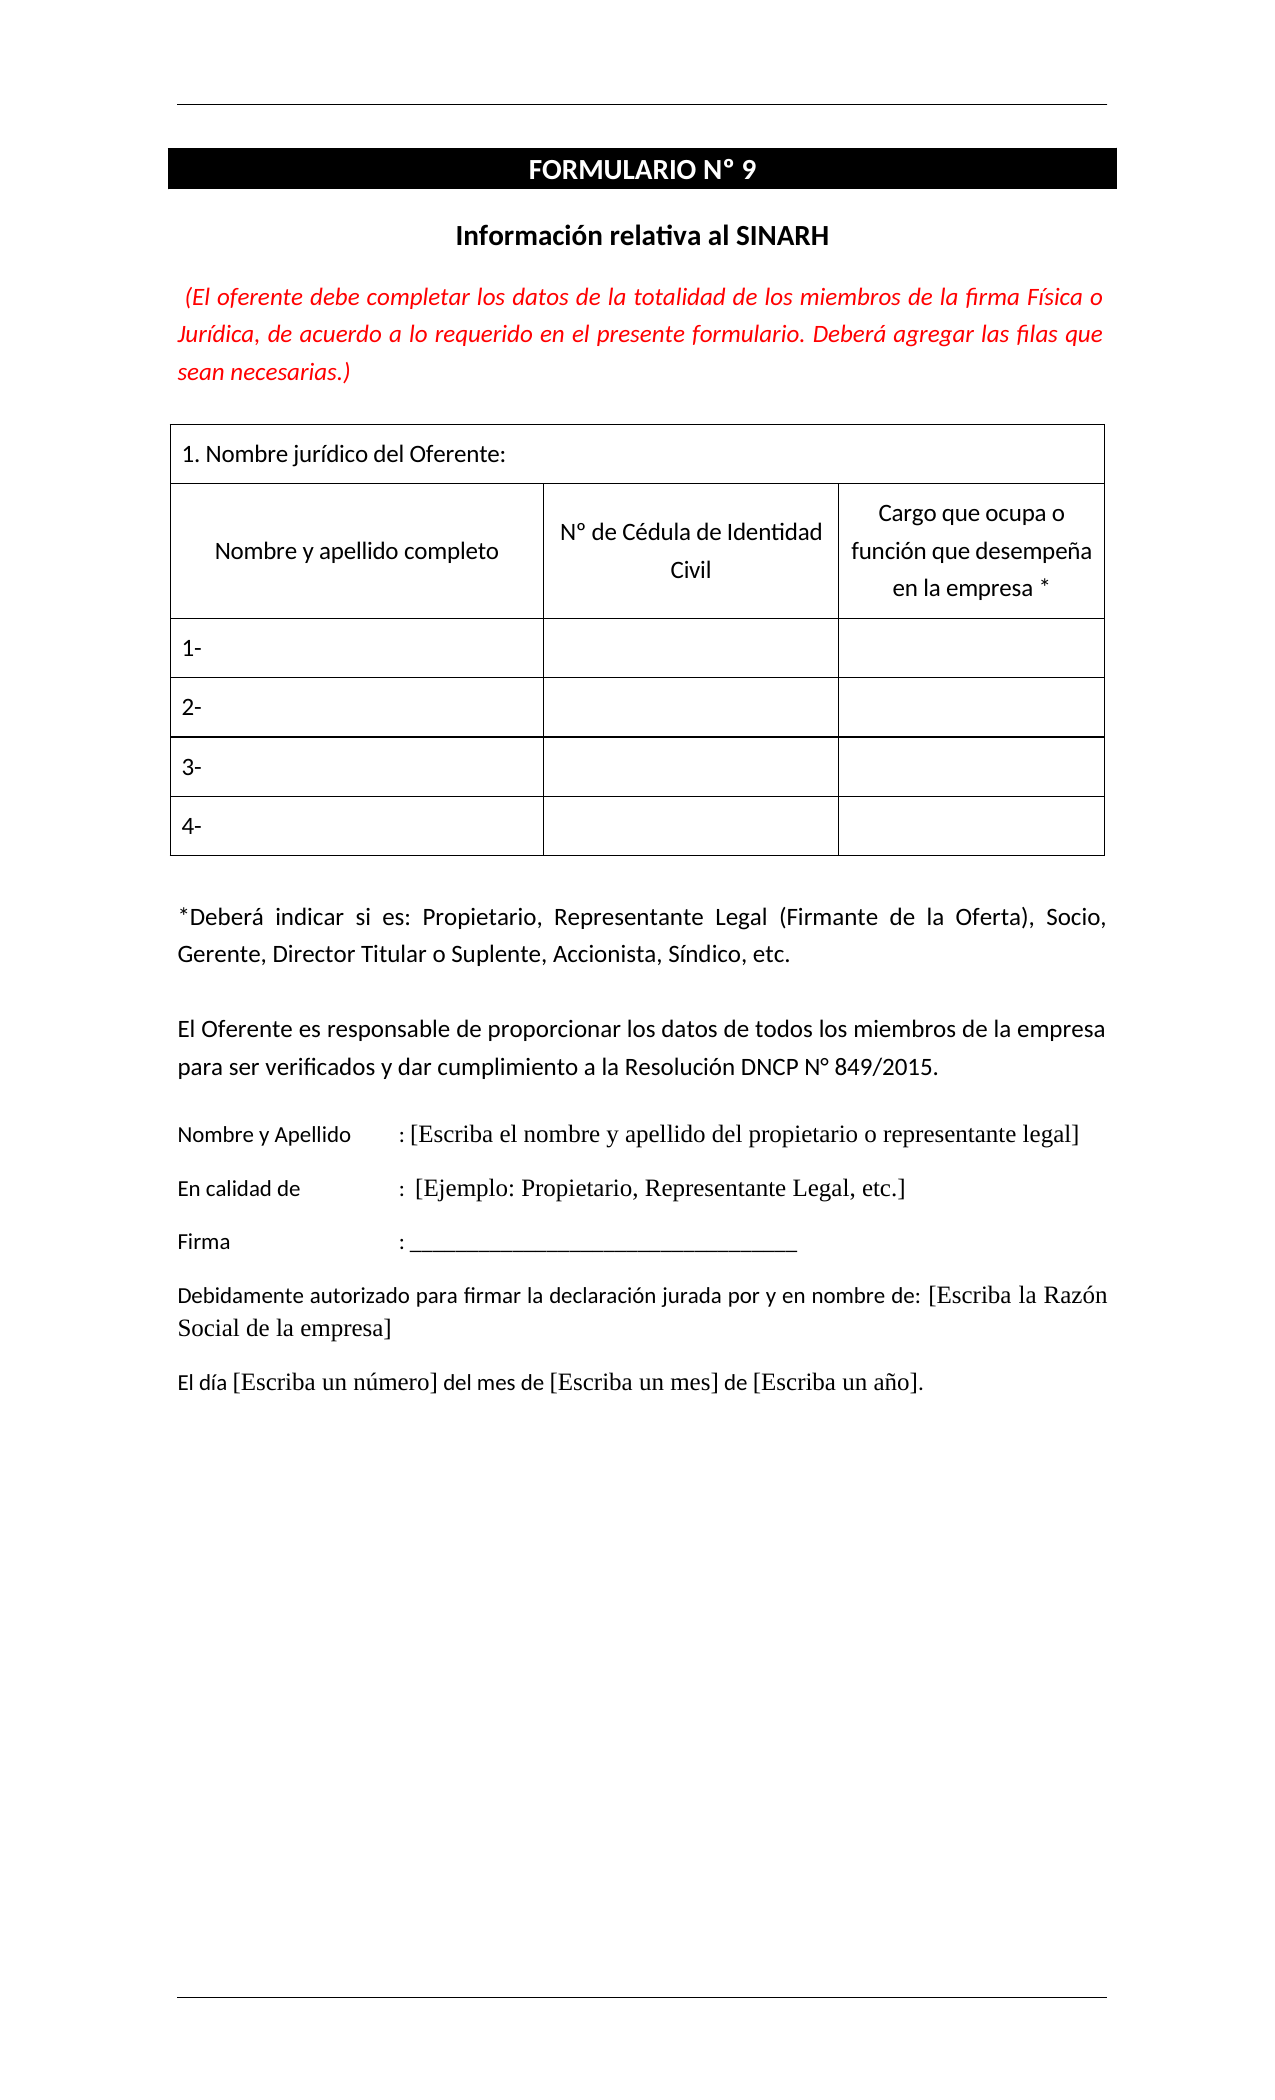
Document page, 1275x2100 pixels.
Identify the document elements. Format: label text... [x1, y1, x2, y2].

table_cell [839, 678, 1104, 736]
table_cell [544, 797, 838, 855]
table_cell [839, 619, 1104, 677]
text El Oferente es responsable de proporcionar los datos de todos los miembros de la empresa para ser verificados y dar cumplimiento a la Resolución DNCP N° 849/2015. [177, 1006, 1107, 1081]
table_cell 4- [171, 797, 543, 855]
table_cell 1- [171, 619, 543, 677]
table_cell 3- [171, 738, 543, 796]
table_cell [544, 619, 838, 677]
table_cell [544, 738, 838, 796]
table_cell Nº de Cédula de Identidad Civil [544, 484, 838, 618]
text El día del mes de de . [177, 1367, 1107, 1396]
text Debidamente autorizado para firmar la declaración jurada por y en nombre de: [177, 1280, 1107, 1342]
text *Deberá indicar si es: Propietario, Representante Legal (Firmante de la Oferta), Socio, Gerente, Director Titular o Suplente, Accionista, Síndico, etc. [177, 894, 1107, 969]
table_cell [544, 678, 838, 736]
table_cell [839, 797, 1104, 855]
text (El oferente debe completar los datos de la totalidad de los miembros de la firma Física o Jurídica, de acuerdo a lo requerido en el presente formulario. Deberá agregar las filas que sean necesarias.) [177, 274, 1107, 386]
table_header 1. Nombre jurídico del Oferente: [171, 425, 1104, 483]
text Nombre y Apellido : [177, 1119, 1107, 1148]
text FORMULARIO Nº 9 [169, 149, 1116, 188]
table_cell Cargo que ocupa o función que desempeña en la empresa * [839, 484, 1104, 618]
table_cell [839, 738, 1104, 796]
text Firma : __________________________________ [177, 1227, 1107, 1255]
text En calidad de : [177, 1173, 1107, 1202]
table_cell 2- [171, 678, 543, 736]
text Información relativa al SINARH [177, 216, 1107, 253]
table_cell Nombre y apellido completo [171, 484, 543, 618]
